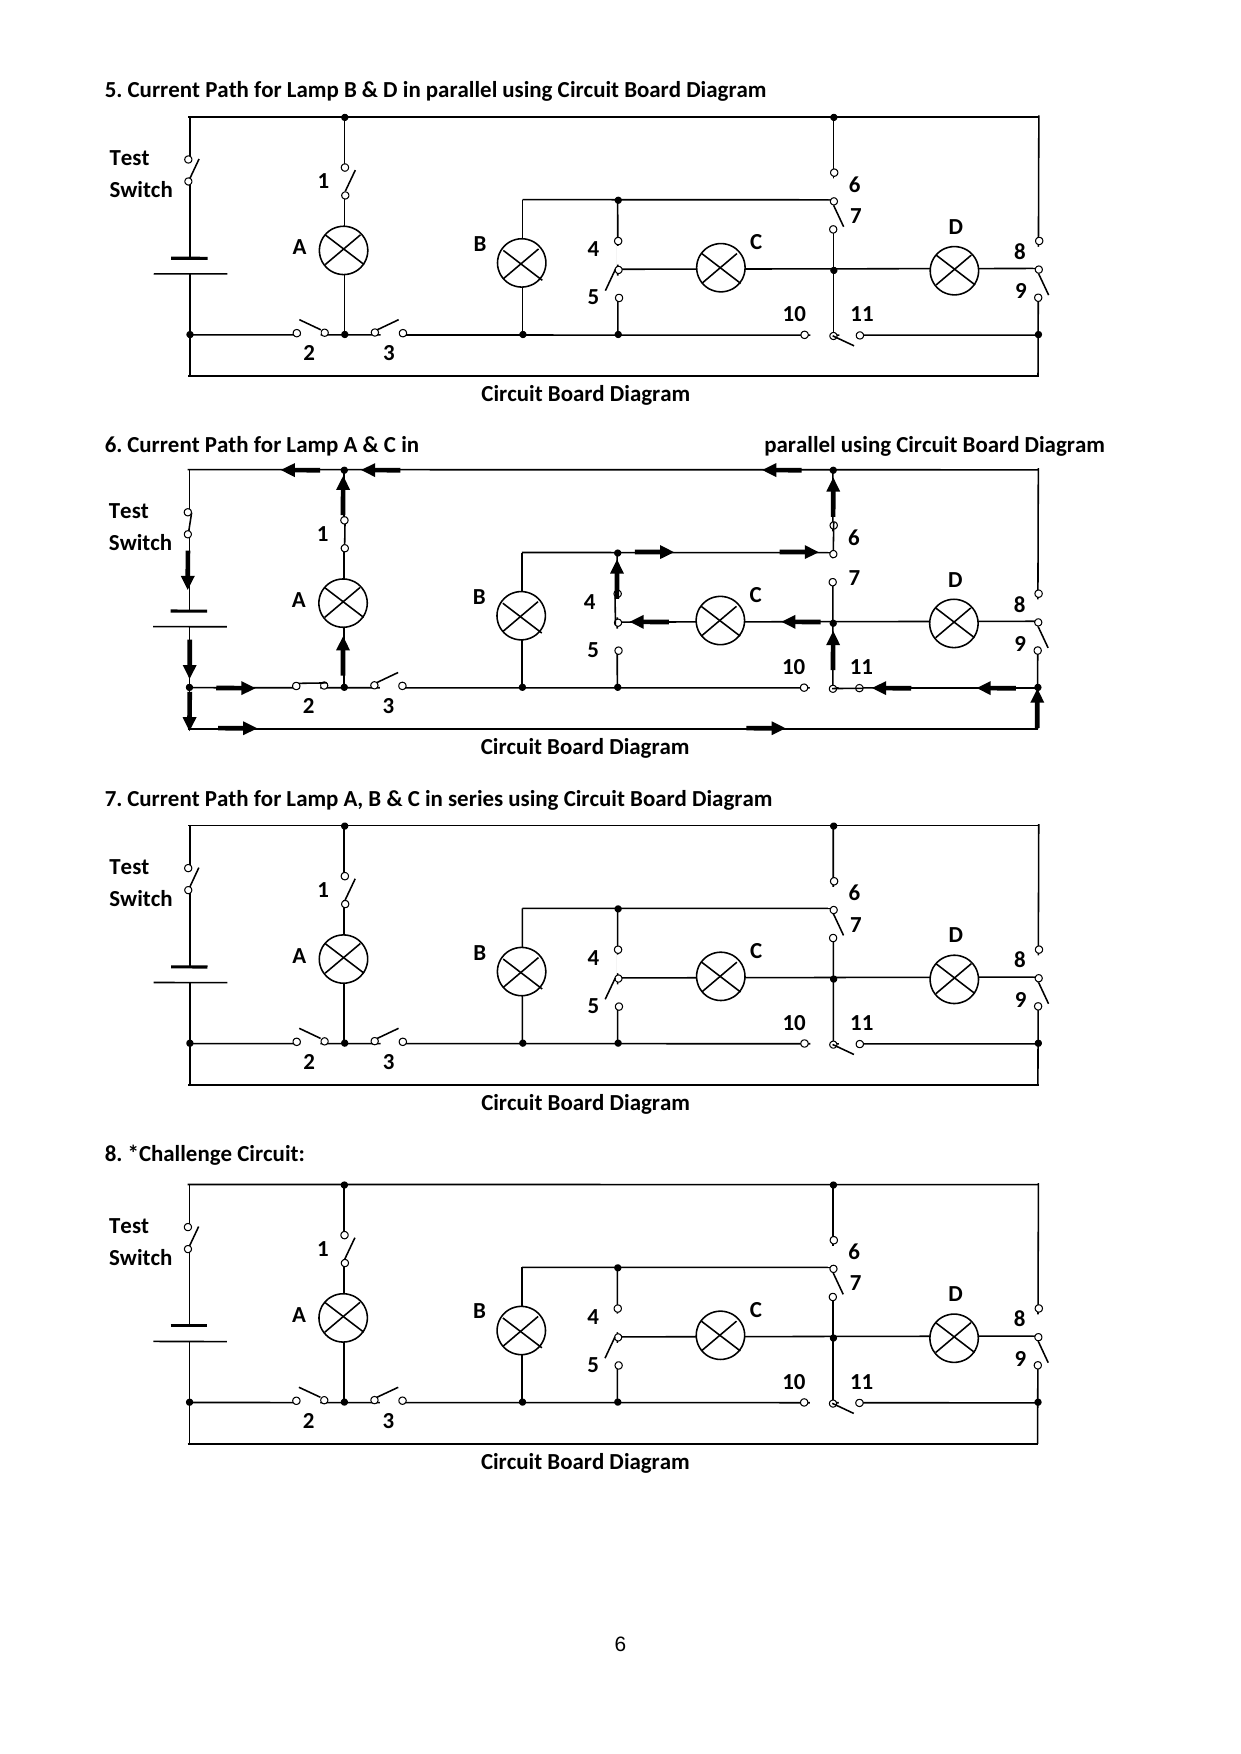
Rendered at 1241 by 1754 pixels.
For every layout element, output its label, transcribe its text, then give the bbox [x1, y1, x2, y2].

text 5. Current Path for Lamp B & D in parallel using Circuit Board Diagram [104, 75, 1165, 103]
text 7. Current Path for Lamp A, B & C in series using Circuit Board Diagram [104, 784, 1165, 812]
text 8. *Challenge Circuit: [104, 1139, 1165, 1167]
text 6. Current Path for Lamp A & C in parallel using Circuit Board Diagram [104, 431, 1165, 459]
